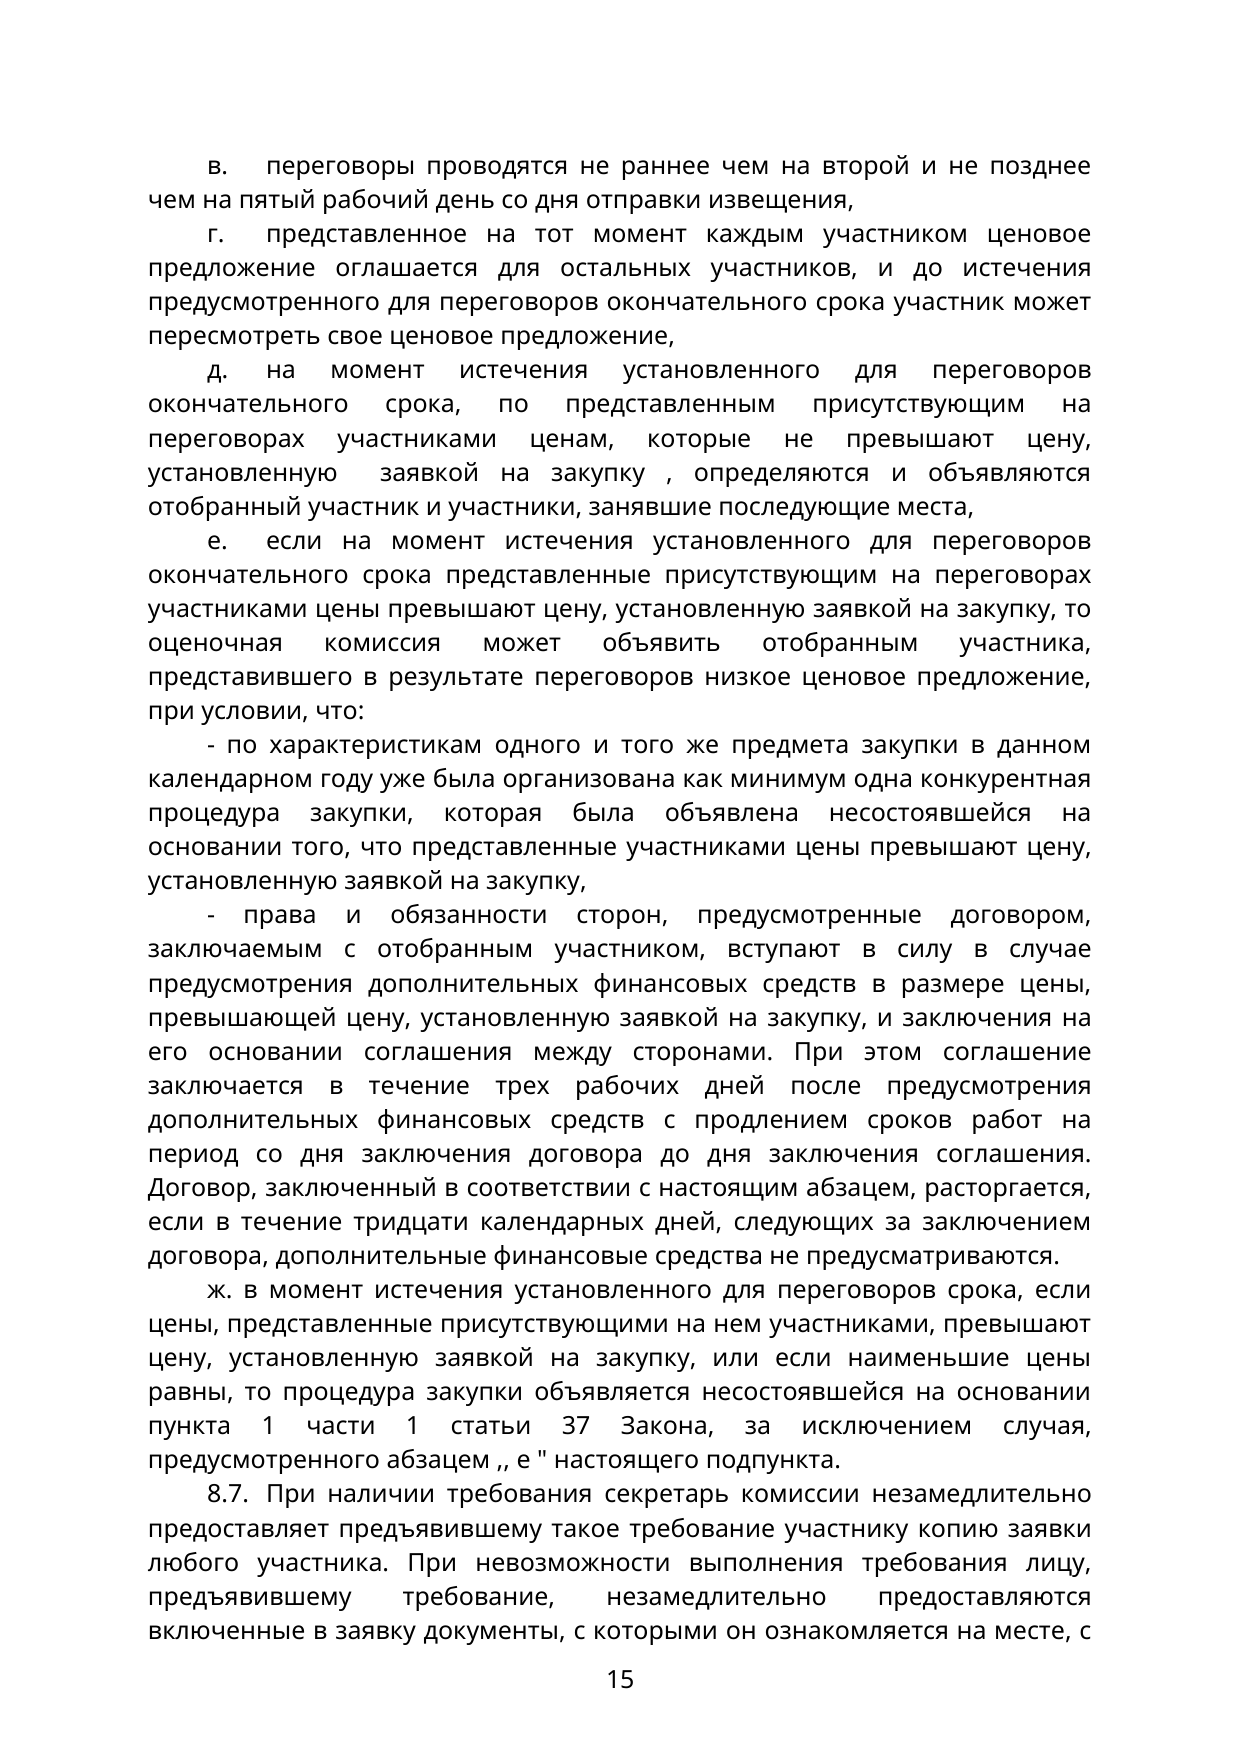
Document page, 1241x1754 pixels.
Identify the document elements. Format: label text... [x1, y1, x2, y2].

text д. на момент истечения установленного для переговоров окончательного срока, по представленным присутствующим на переговорах участниками ценам, которые не превышают цену, установленную заявкой на закупку , определяются и объявляются отобранный участник и участники, занявшие последующие места, [148, 352, 1092, 522]
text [148, 1476, 1092, 1646]
text ж. в момент истечения установленного для переговоров срока, если цены, представленные присутствующими на нем участниками, превышают цену, установленную заявкой на закупку, или если наименьшие цены равны, то процедура закупки объявляется несостоявшейся на основании пункта 1 части 1 статьи 37 Закона, за исключением случая, предусмотренного абзацем ,, е " настоящего подпункта. [148, 1272, 1092, 1476]
text - по характеристикам одного и того же предмета закупки в данном календарном году уже была организована как минимум одна конкурентная процедура закупки, которая была объявлена несостоявшейся на основании того, что представленные участниками цены превышают цену, установленную заявкой на закупку, [148, 727, 1092, 897]
text е. если на момент истечения установленного для переговоров окончательного срока представленные присутствующим на переговорах участниками цены превышают цену, установленную заявкой на закупку, то оценочная комиссия может объявить отобранным участника, представившего в результате переговоров низкое ценовое предложение, при условии, что: [148, 522, 1092, 727]
text в. переговоры проводятся не раннее чем на второй и не позднее чем на пятый рабочий день со дня отправки извещения, [148, 148, 1092, 216]
text г. представленное на тот момент каждым участником ценовое предложение оглашается для остальных участников, и до истечения предусмотренного для переговоров окончательного срока участник может пересмотреть свое ценовое предложение, [148, 216, 1092, 352]
text - права и обязанности сторон, предусмотренные договором, заключаемым с отобранным участником, вступают в силу в случае предусмотрения дополнительных финансовых средств в размере цены, превышающей цену, установленную заявкой на закупку, и заключения на его основании соглашения между сторонами. При этом соглашение заключается в течение трех рабочих дней после предусмотрения дополнительных финансовых средств с продлением сроков работ на период со дня заключения договора до дня заключения соглашения. Договор, заключенный в соответствии с настоящим абзацем, расторгается, если в течение тридцати календарных дней, следующих за заключением договора, дополнительные финансовые средства не предусматриваются. [148, 897, 1092, 1272]
